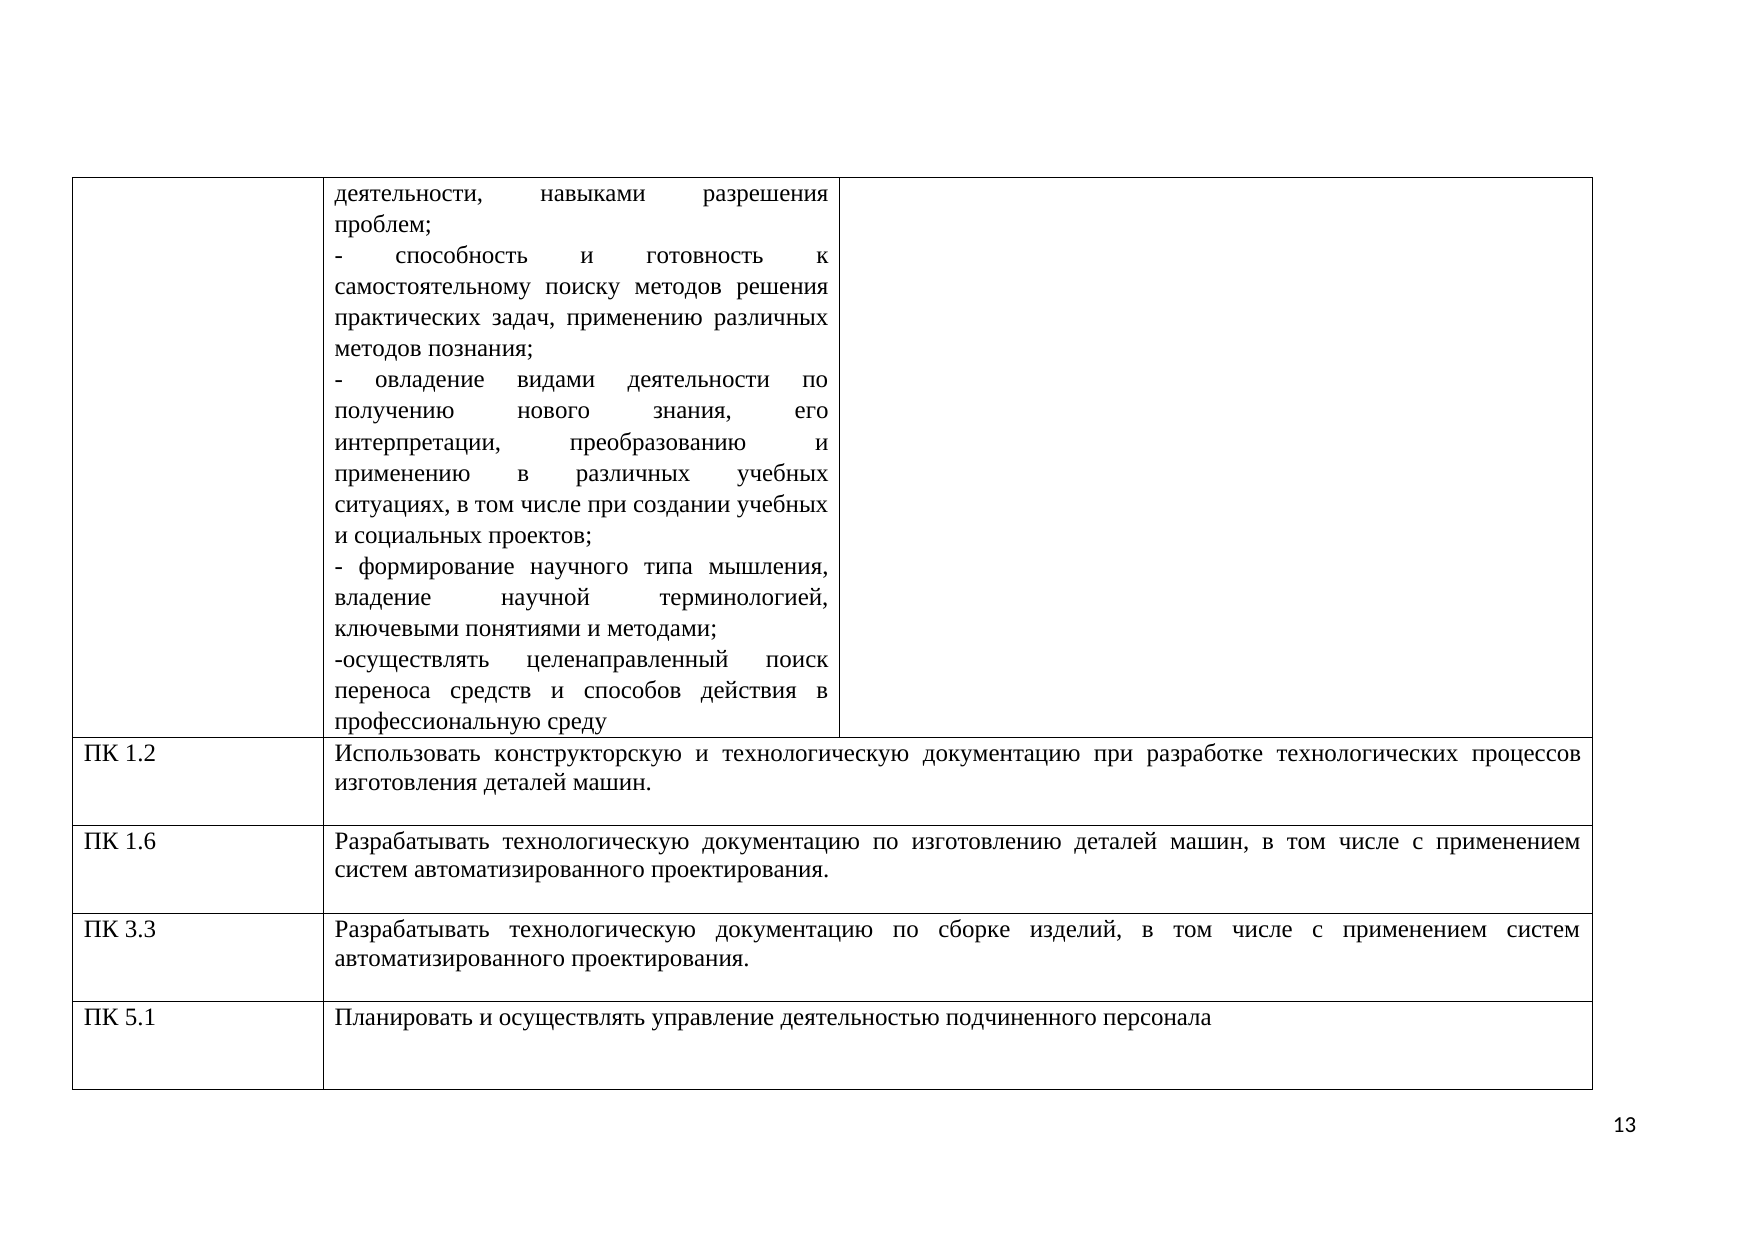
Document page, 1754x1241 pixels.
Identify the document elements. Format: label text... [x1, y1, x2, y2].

table_cell ПК 1.2 [73, 738, 323, 825]
table_cell Разрабатывать технологическую документацию по изготовлению деталей машин, в том числе с применением систем автоматизированного проектирования. [324, 826, 1592, 913]
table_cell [73, 178, 323, 737]
table_cell ПК 1.6 [73, 826, 323, 913]
table_cell ПК 5.1 [73, 1002, 323, 1089]
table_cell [324, 178, 839, 737]
table_cell Использовать конструкторскую и технологическую документацию при разработке технологических процессов изготовления деталей машин. [324, 738, 1592, 825]
table_cell Разрабатывать технологическую документацию по сборке изделий, в том числе с применением систем автоматизированного проектирования. [324, 914, 1592, 1001]
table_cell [840, 178, 1592, 737]
table_cell ПК 3.3 [73, 914, 323, 1001]
table_cell Планировать и осуществлять управление деятельностью подчиненного персонала [324, 1002, 1592, 1089]
